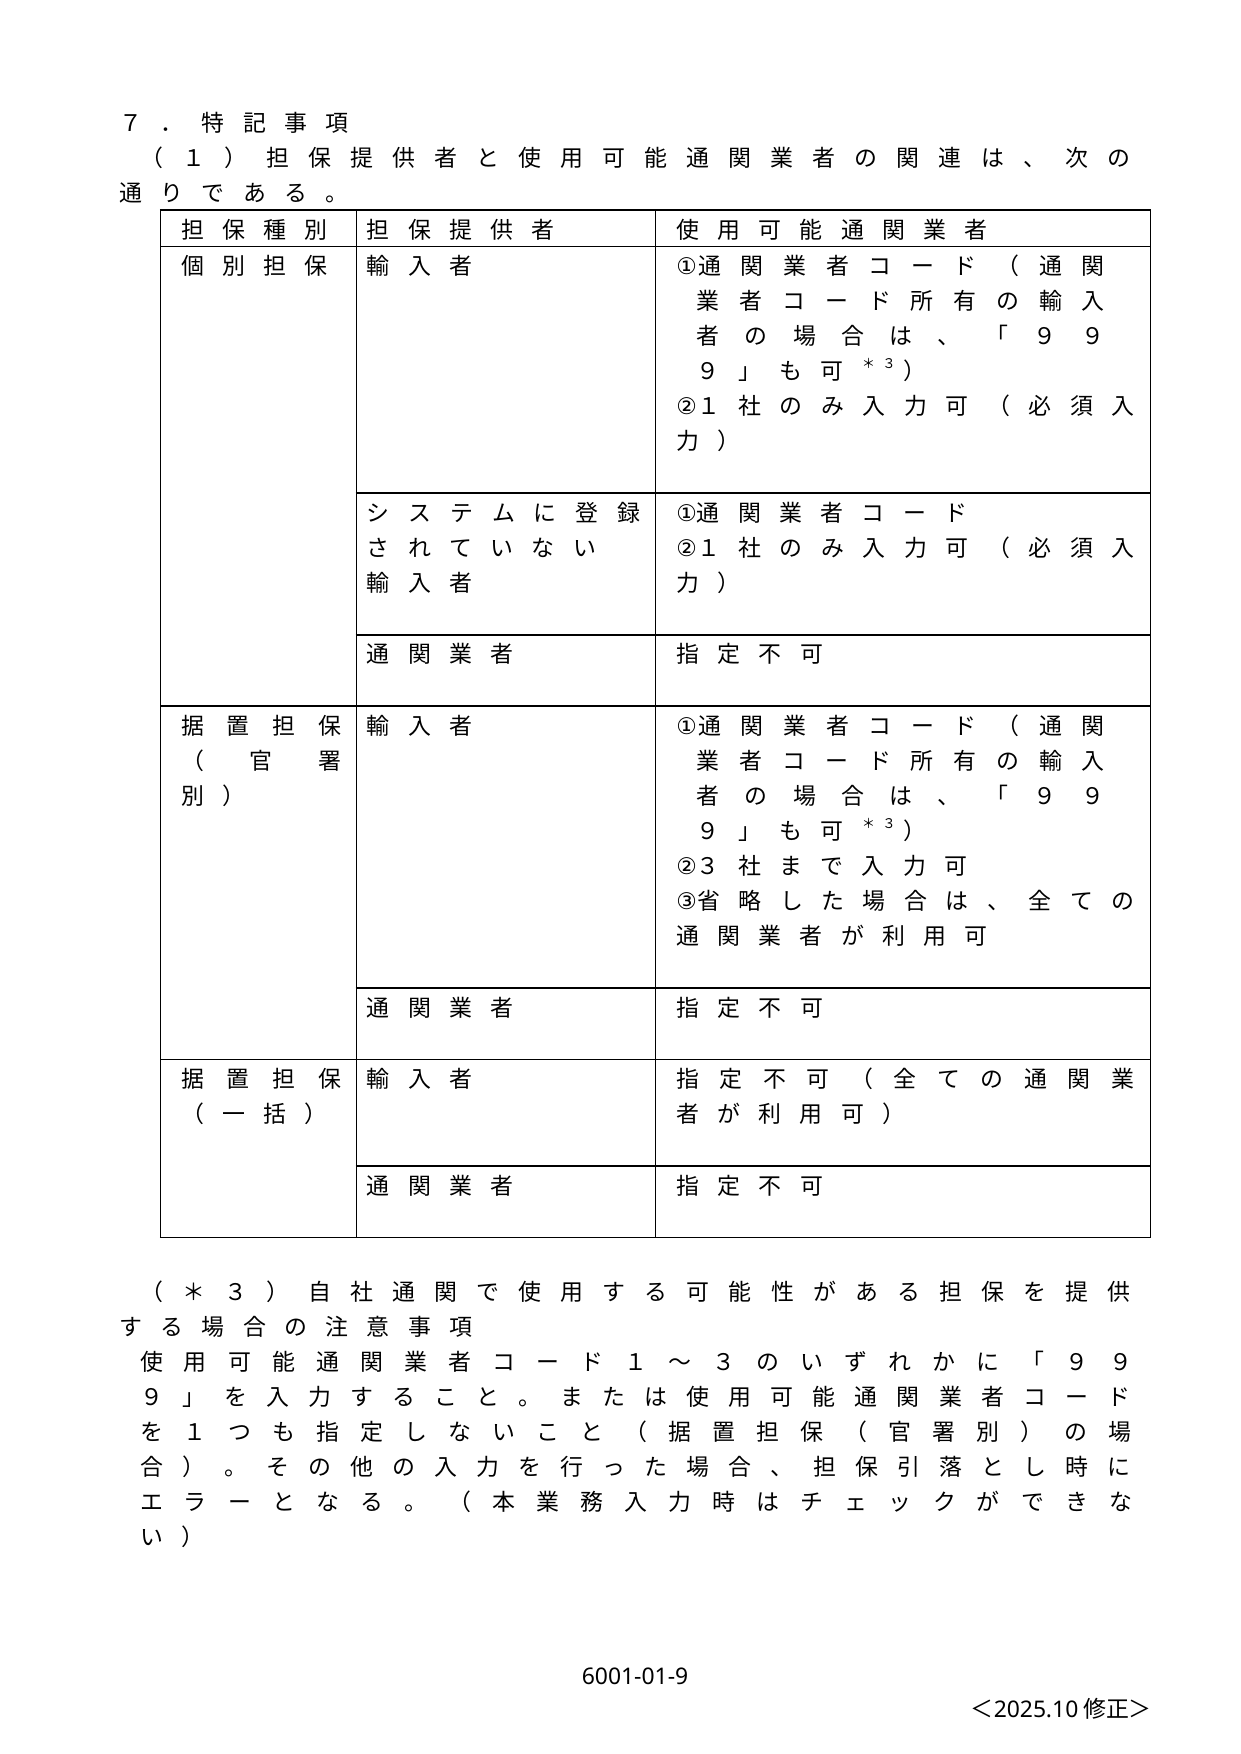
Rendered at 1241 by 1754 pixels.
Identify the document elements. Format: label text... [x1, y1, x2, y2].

table_cell 指定不可 [656, 636, 1150, 705]
text （１）担保提供者と使用可能通関業者の関連は、次の通りである。 [119, 139, 1150, 209]
table_cell 据置担保（一括） [161, 1060, 356, 1165]
table_cell 指定不可（全ての通関業者が利用可） [656, 1060, 1150, 1165]
table_cell 輸入者 [357, 247, 655, 492]
table_cell 通関業者 [357, 636, 655, 705]
table_cell ①通関業者コード（通関業者コード所有の輸入者の場合は、「９９９」も可＊３） ②３社まで入力可 ③省略した場合は、全ての通関業者が利用可 [656, 707, 1150, 987]
table_cell 通関業者 [357, 989, 655, 1058]
table_cell 据置担保（官署別） [161, 707, 356, 1058]
table_cell 輸入者 [357, 707, 655, 987]
text ７．特記事項 [119, 104, 1150, 139]
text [140, 1343, 1150, 1553]
table_cell 個別担保 [161, 247, 356, 492]
text （＊３）自社通関で使用する可能性がある担保を提供する場合の注意事項 [119, 1273, 1150, 1343]
table_cell 指定不可 [656, 989, 1150, 1058]
table_header 使用可能通関業者 [656, 211, 1150, 246]
table_cell ①通関業者コード ②１社のみ入力可（必須入力） [656, 494, 1150, 634]
table_cell 通関業者 [357, 1167, 655, 1237]
table_cell システムに登録されていない 輸入者 [357, 494, 655, 634]
table_header 担保提供者 [357, 211, 655, 246]
table_cell ①通関業者コード（通関業者コード所有の輸入者の場合は、「９９９」も可＊３） ②１社のみ入力可（必須入力） [656, 247, 1150, 492]
table_cell [161, 1165, 356, 1237]
table_cell [161, 492, 356, 705]
table_cell 輸入者 [357, 1060, 655, 1165]
table_cell 指定不可 [656, 1167, 1150, 1237]
table_header 担保種別 [161, 211, 356, 246]
